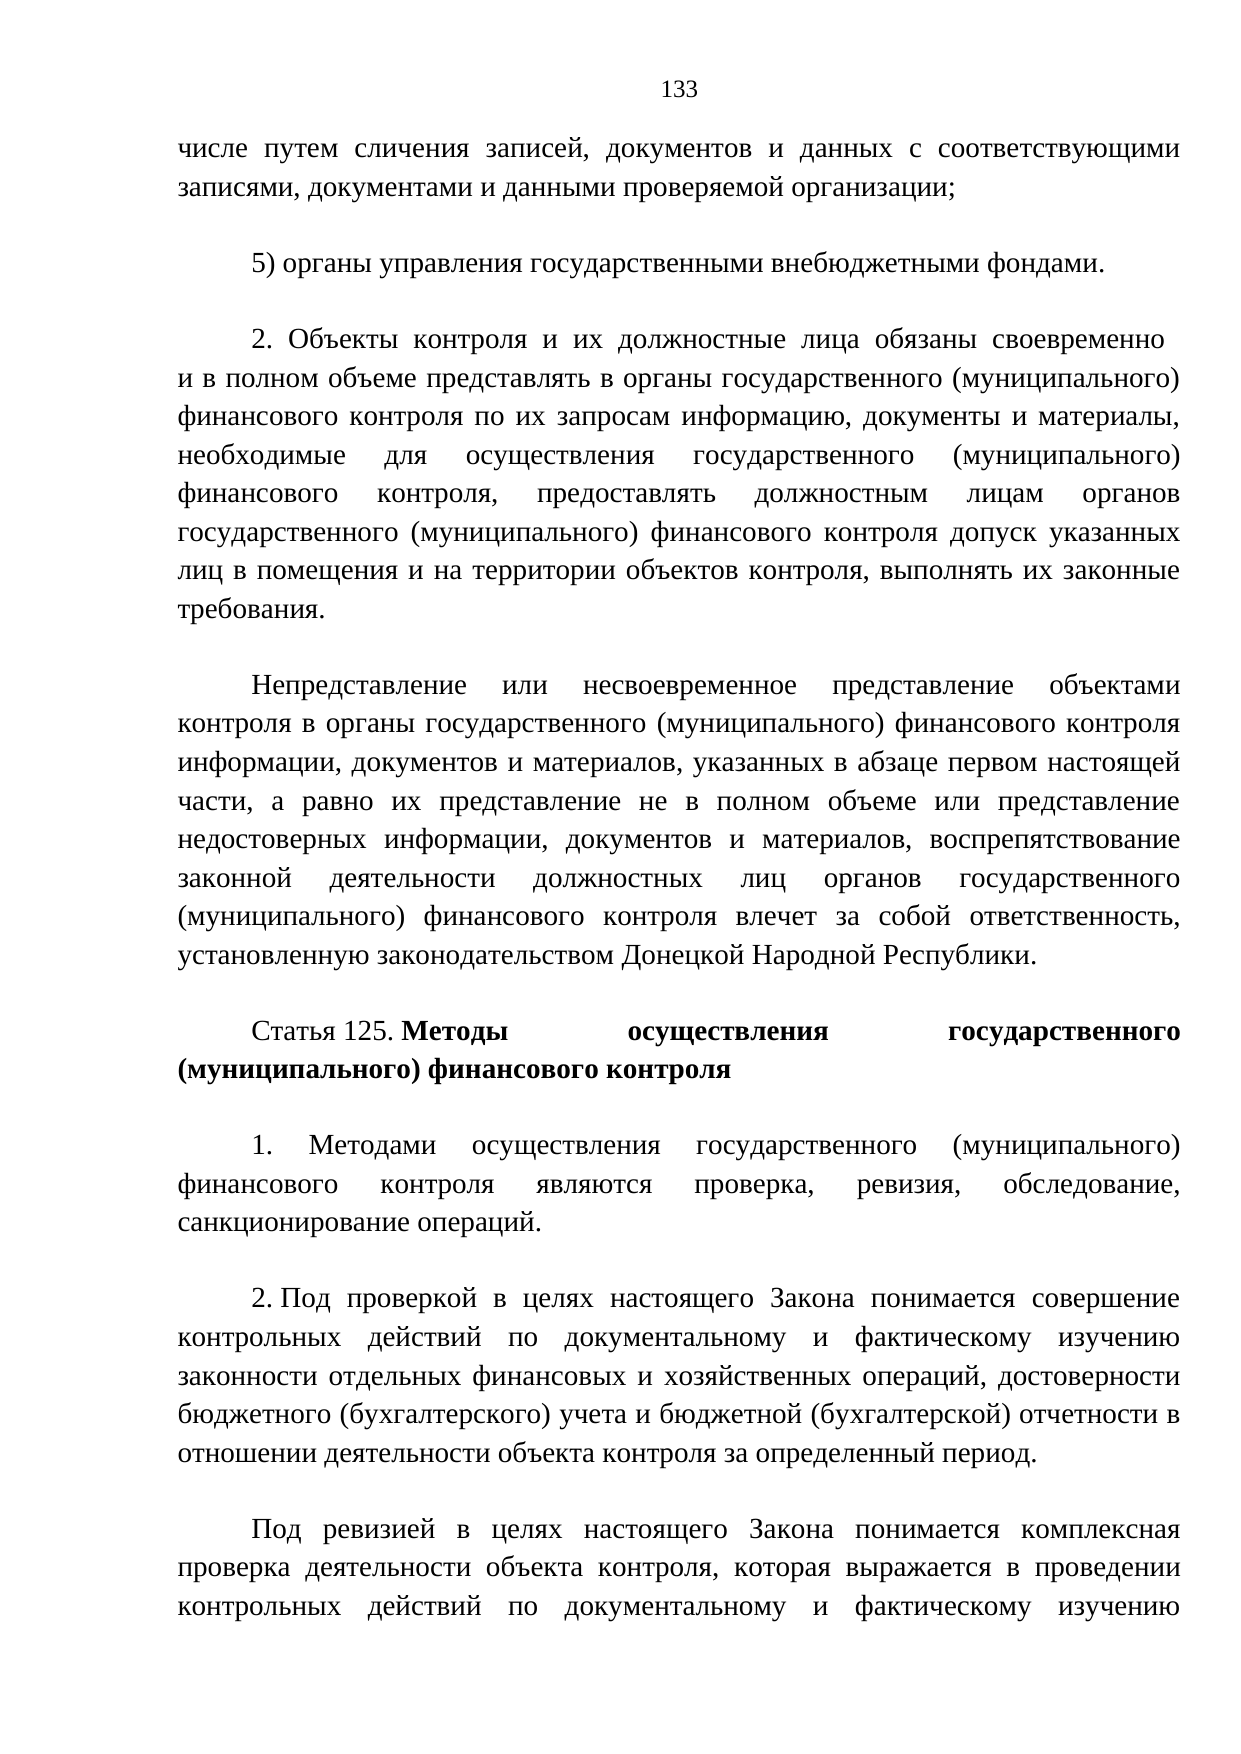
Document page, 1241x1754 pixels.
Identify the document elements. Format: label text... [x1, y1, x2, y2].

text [177, 131, 1181, 203]
text Статья 125. Методы осуществления государственного (муниципального) финансового контроля [177, 1013, 1181, 1085]
text 2. Объекты контроля и их должностные лица обязаны своевременно и в полном объеме представлять в органы государственного (муниципального) финансового контроля по их запросам информацию, документы и материалы, необходимые для осуществления государственного (муниципального) финансового контроля, предоставлять должностным лицам органов государственного (муниципального) финансового контроля допуск указанных лиц в помещения и на территории объектов контроля, выполнять их законные требования. [177, 321, 1181, 624]
text 5) органы управления государственными внебюджетными фондами. [177, 245, 1181, 279]
text Непредставление или несвоевременное представление объектами контроля в органы государственного (муниципального) финансового контроля информации, документов и материалов, указанных в абзаце первом настоящей части, а равно их представление не в полном объеме или представление недостоверных информации, документов и материалов, воспрепятствование законной деятельности должностных лиц органов государственного (муниципального) финансового контроля влечет за собой ответственность, установленную законодательством Донецкой Народной Республики. [177, 667, 1181, 970]
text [177, 1511, 1181, 1621]
text 1. Методами осуществления государственного (муниципального) финансового контроля являются проверка, ревизия, обследование, санкционирование операций. [177, 1127, 1181, 1238]
text 2. Под проверкой в целях настоящего Закона понимается совершение контрольных действий по документальному и фактическому изучению законности отдельных финансовых и хозяйственных операций, достоверности бюджетного (бухгалтерского) учета и бюджетной (бухгалтерской) отчетности в отношении деятельности объекта контроля за определенный период. [177, 1281, 1181, 1468]
